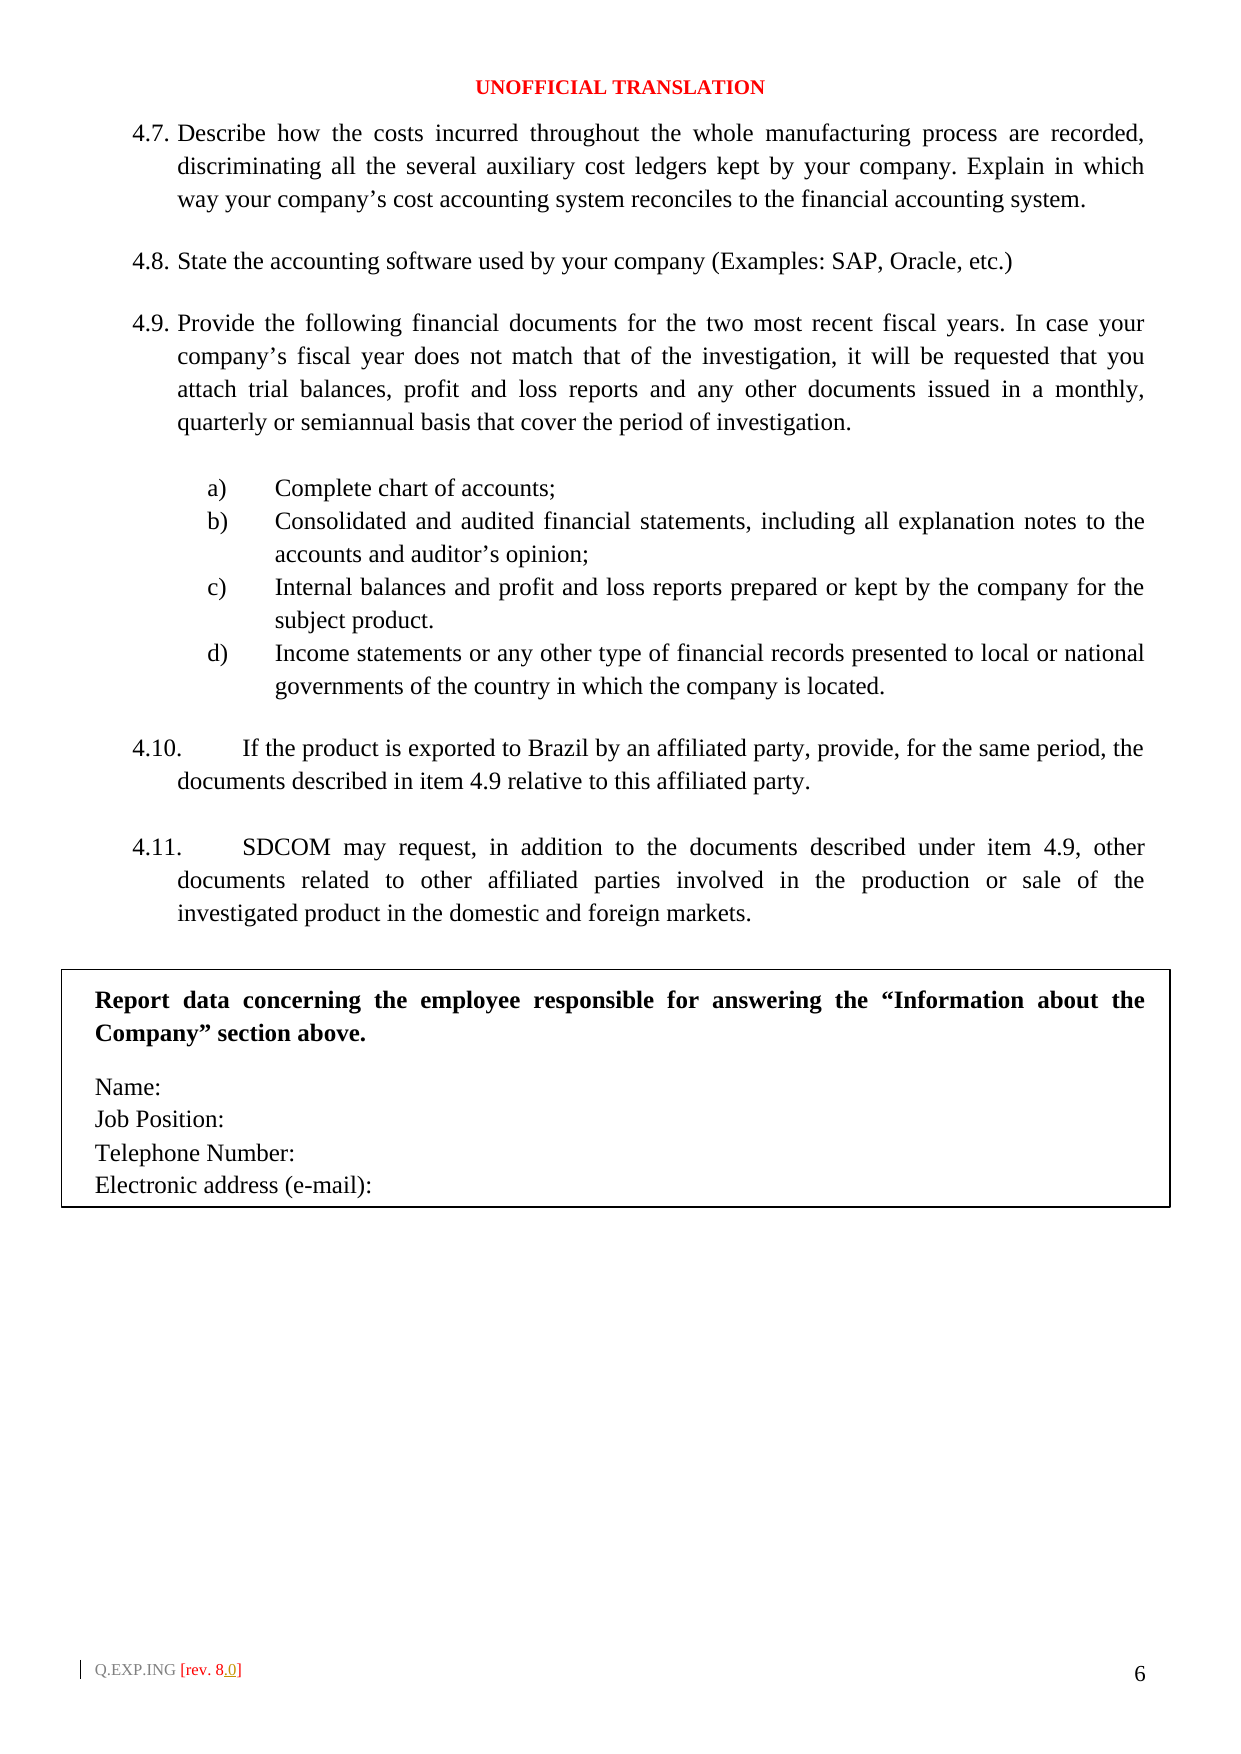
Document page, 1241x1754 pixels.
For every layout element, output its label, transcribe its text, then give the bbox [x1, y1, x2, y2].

list Complete chart of accounts; [207, 473, 1146, 502]
list If the product is exported to Brazil by an affiliated party, provide, for the same period, the documents described in item 4.9 relative to this affiliated party. [132, 733, 1146, 794]
text Telephone Number: [94, 1138, 1146, 1166]
list SDCOM may request, in addition to the documents described under item 4.9, other documents related to other affiliated parties involved in the production or sale of the investigated product in the domestic and foreign markets. [132, 832, 1146, 927]
list Income statements or any other type of financial records presented to local or national governments of the country in which the company is located. [207, 638, 1146, 700]
text Name: [94, 1072, 1146, 1100]
list Internal balances and profit and loss reports prepared or kept by the company for the subject product. [207, 572, 1146, 634]
text Electronic address (e-mail): [94, 1171, 1146, 1199]
text Report data concerning the employee responsible for answering the “Information about the Company” section above. [94, 985, 1146, 1046]
list Consolidated and audited financial statements, including all explanation notes to the accounts and auditor’s opinion; [207, 506, 1146, 568]
text Job Position: [94, 1104, 1146, 1133]
list State the accounting software used by your company (Examples: SAP, Oracle, etc.) [132, 246, 1146, 275]
list Provide the following financial documents for the two most recent fiscal years. In case your company’s fiscal year does not match that of the investigation, it will be requested that you attach trial balances, profit and loss reports and any other documents issued in a monthly, quarterly or semiannual basis that cover the period of investigation. [132, 308, 1146, 436]
list Describe how the costs incurred throughout the whole manufacturing process are recorded, discriminating all the several auxiliary cost ledgers kept by your company. Explain in which way your company’s cost accounting system reconciles to the financial accounting system. [132, 118, 1146, 213]
